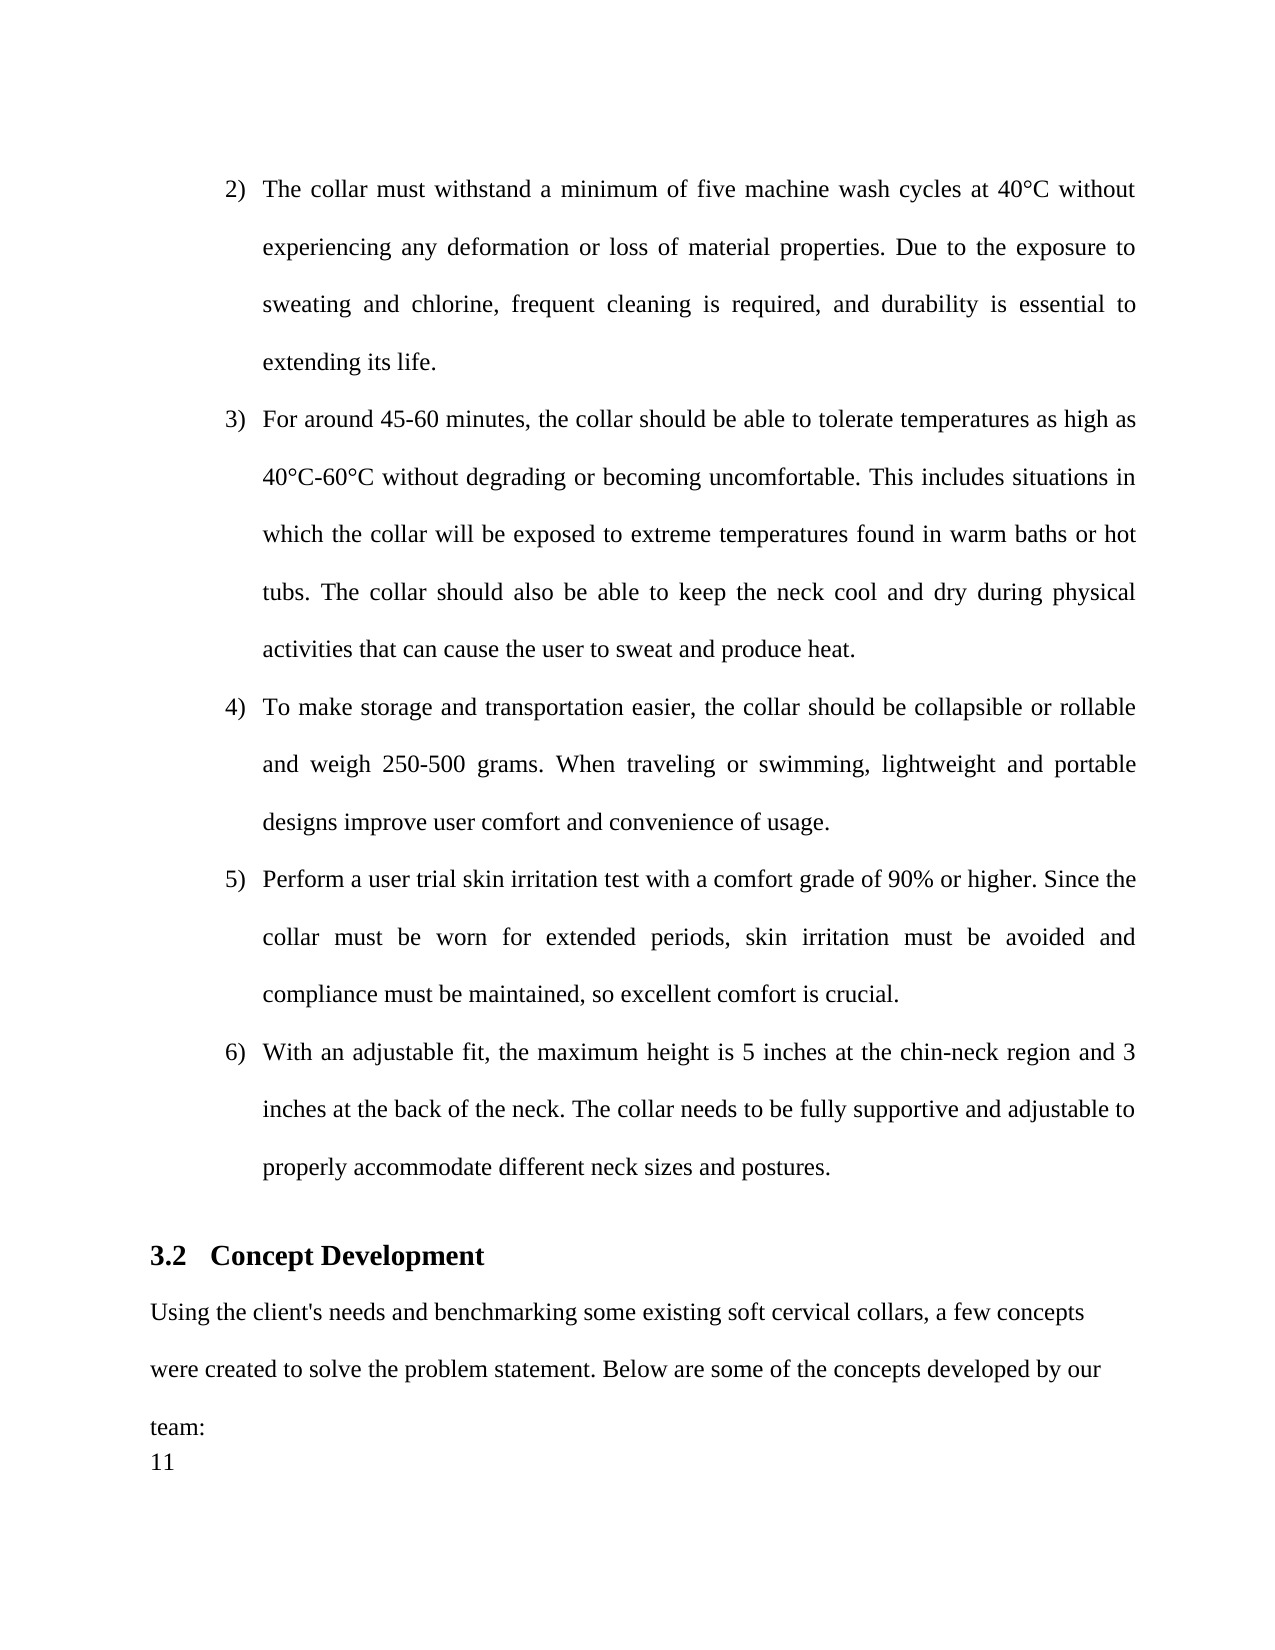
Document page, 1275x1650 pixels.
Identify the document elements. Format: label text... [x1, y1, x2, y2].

list Must be able to tolerate exposure to swimming pool chlorine concentrations and submersion in water for 30-60mins without degrading or irritating the skin. This guarantees that extended swimming sessions in highly chlorinated environments, such as pools or hot tubs, can be conducted while wearing the collar. [225, 232, 1137, 433]
subtitle Target Specifications [150, 174, 1137, 203]
list The collar must withstand a minimum of five machine wash cycles at 40°C without experiencing any deformation or loss of material properties. Due to the exposure to sweating and chlorine, frequent cleaning is required, and durability is essential to extending its life. [225, 491, 1137, 692]
list Perform a user trial skin irritation test with a comfort grade of 90% or higher. Since the collar must be worn for extended periods, skin irritation must be avoided and compliance must be maintained, so excellent comfort is crucial. [225, 1269, 1137, 1412]
list To make storage and transportation easier, the collar should be collapsible or rollable and weigh 250-500 grams. When traveling or swimming, lightweight and portable designs improve user comfort and convenience of usage. [225, 1067, 1137, 1211]
list For around 45-60 minutes, the collar should be able to tolerate temperatures as high as 40°C-60°C without degrading or becoming uncomfortable. This includes situations in which the collar will be exposed to extreme temperatures found in warm baths or hot tubs. The collar should also be able to keep the neck cool and dry during physical activities that can cause the user to sweat and produce heat. [225, 750, 1137, 1009]
